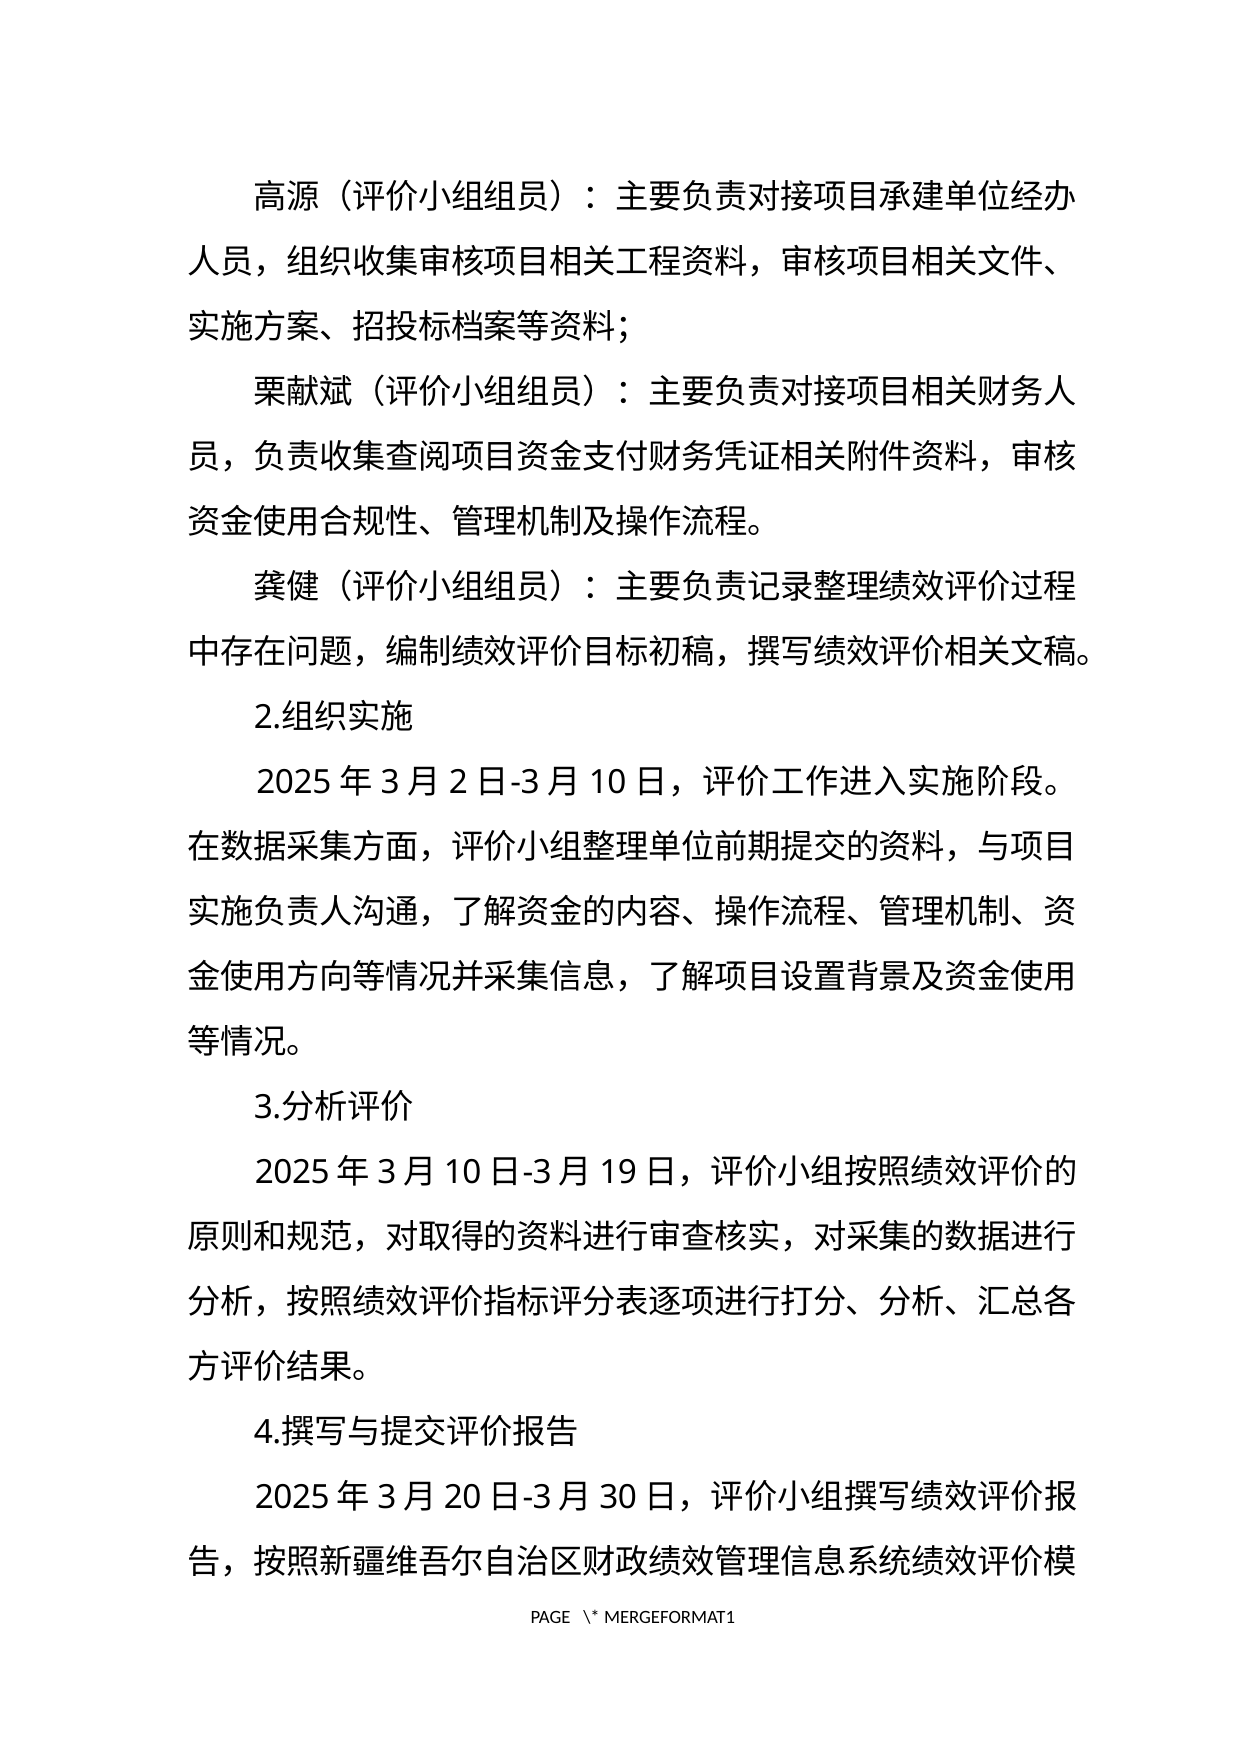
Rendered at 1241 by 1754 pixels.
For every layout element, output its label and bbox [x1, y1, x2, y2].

text [187, 162, 1078, 1592]
